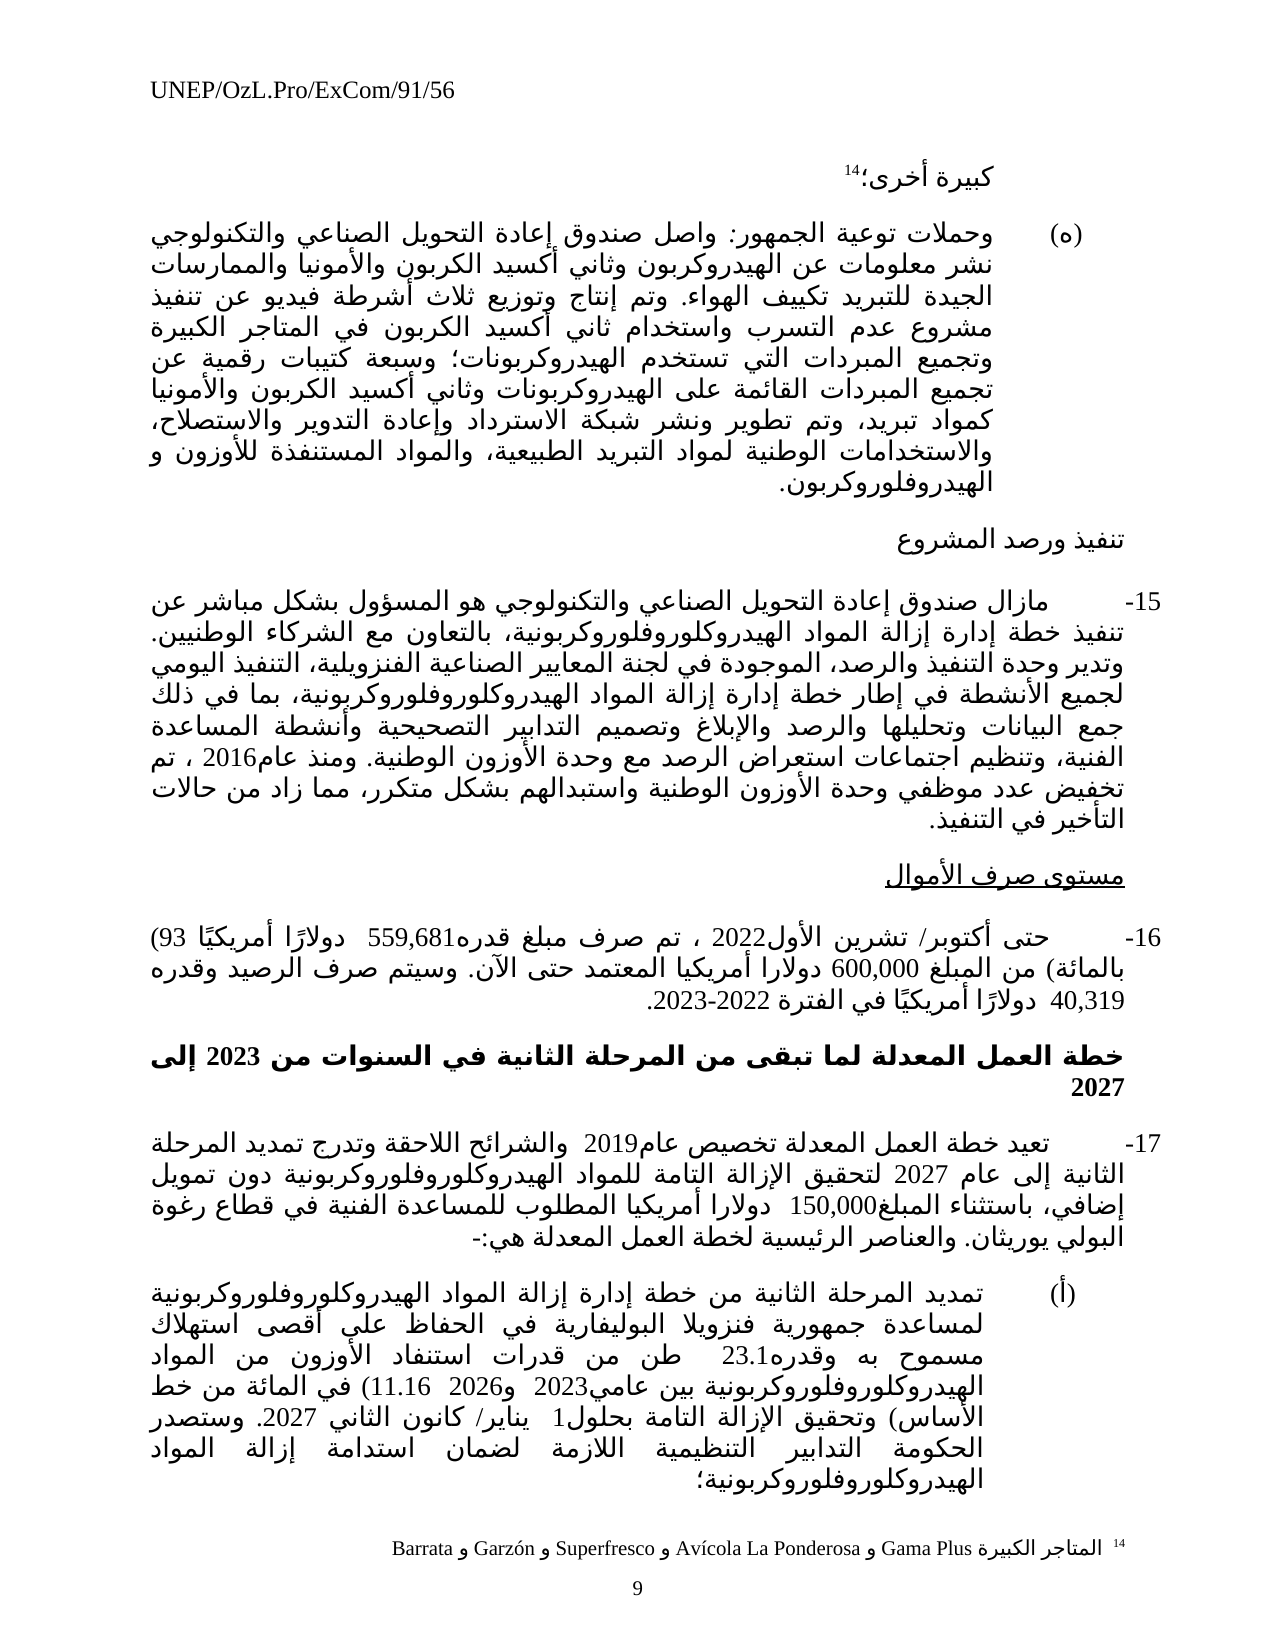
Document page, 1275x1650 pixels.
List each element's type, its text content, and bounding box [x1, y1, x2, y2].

subtitle وحملات توعية الجمهور: واصل صندوق إعادة التحويل الصناعي والتكنولوجي نشر معلومات عن الهيدروكربون وثاني أكسيد الكربون والأمونيا والممارسات الجيدة للتبريد تكييف الهواء. وتم إنتاج وتوزيع ثلاث أشرطة فيديو عن تنفيذ مشروع عدم التسرب واستخدام ثاني أكسيد الكربون في المتاجر الكبيرة وتجميع المبردات التي تستخدم الهيدروكربونات؛ وسبعة كتيبات رقمية عن تجميع المبردات القائمة على الهيدروكربونات وثاني أكسيد الكربون والأمونيا كمواد تبريد، وتم تطوير ونشر شبكة الاسترداد وإعادة التدوير والاستصلاح، والاستخدامات الوطنية لمواد التبريد الطبيعية، والمواد المستنفذة للأوزون و الهيدروفلوروكربون. [150, 217, 1050, 498]
subtitle حتى أكتوبر/ تشرين الأول2022 ، تم صرف مبلغ قدره559,681 دولارًا أمريكيًا 93) بالمائة) من المبلغ 600,000 دولارا أمريكيا المعتمد حتى الآن. وسيتم صرف الرصيد وقدره 40,319 دولارًا أمريكيًا في الفترة 2022-2023. [150, 921, 1125, 1015]
subtitle تعيد خطة العمل المعدلة تخصيص عام2019 والشرائح اللاحقة وتدرج تمديد المرحلة الثانية إلى عام 2027 لتحقيق الإزالة التامة للمواد الهيدروكلوروفلوروكربونية دون تمويل إضافي، باستثناء المبلغ150,000 دولارا أمريكيا المطلوب للمساعدة الفنية في قطاع رغوة البولي يوريثان. والعناصر الرئيسية لخطة العمل المعدلة هي:- [150, 1127, 1125, 1252]
text مستوى صرف الأموال [150, 859, 1125, 890]
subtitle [150, 161, 1050, 192]
subtitle تمديد المرحلة الثانية من خطة إدارة إزالة المواد الهيدروكلوروفلوروكربونية لمساعدة جمهورية فنزويلا البوليفارية في الحفاظ على أقصى استهلاك مسموح به وقدره23.1 طن من قدرات استنفاد الأوزون من المواد الهيدروكلوروفلوروكربونية بين عامي2023 و2026 11.16) في المائة من خط الأساس) وتحقيق الإزالة التامة بحلول1 يناير/ كانون الثاني 2027. وستصدر الحكومة التدابير التنظيمية اللازمة لضمان استدامة إزالة المواد الهيدروكلوروفلوروكربونية؛ [150, 1277, 1050, 1495]
list مازال صندوق إعادة التحويل الصناعي والتكنولوجي هو المسؤول بشكل مباشر عن تنفيذ خطة إدارة إزالة المواد الهيدروكلوروفلوروكربونية، بالتعاون مع الشركاء الوطنيين. وتدير وحدة التنفيذ والرصد، الموجودة في لجنة المعايير الصناعية الفنزويلية، التنفيذ اليومي لجميع الأنشطة في إطار خطة إدارة إزالة المواد الهيدروكلوروفلوروكربونية، بما في ذلك جمع البيانات وتحليلها والرصد والإبلاغ وتصميم التدابير التصحيحية وأنشطة المساعدة الفنية، وتنظيم اجتماعات استعراض الرصد مع وحدة الأوزون الوطنية. ومنذ عام2016 ، تم تخفيض عدد موظفي وحدة الأوزون الوطنية واستبدالهم بشكل متكرر، مما زاد من حالات التأخير في التنفيذ. [150, 585, 1125, 834]
text تنفيذ ورصد المشروع [150, 523, 1125, 554]
subtitle خطة العمل المعدلة لما تبقى من المرحلة الثانية في السنوات من 2023 إلى 2027 [150, 1040, 1125, 1102]
